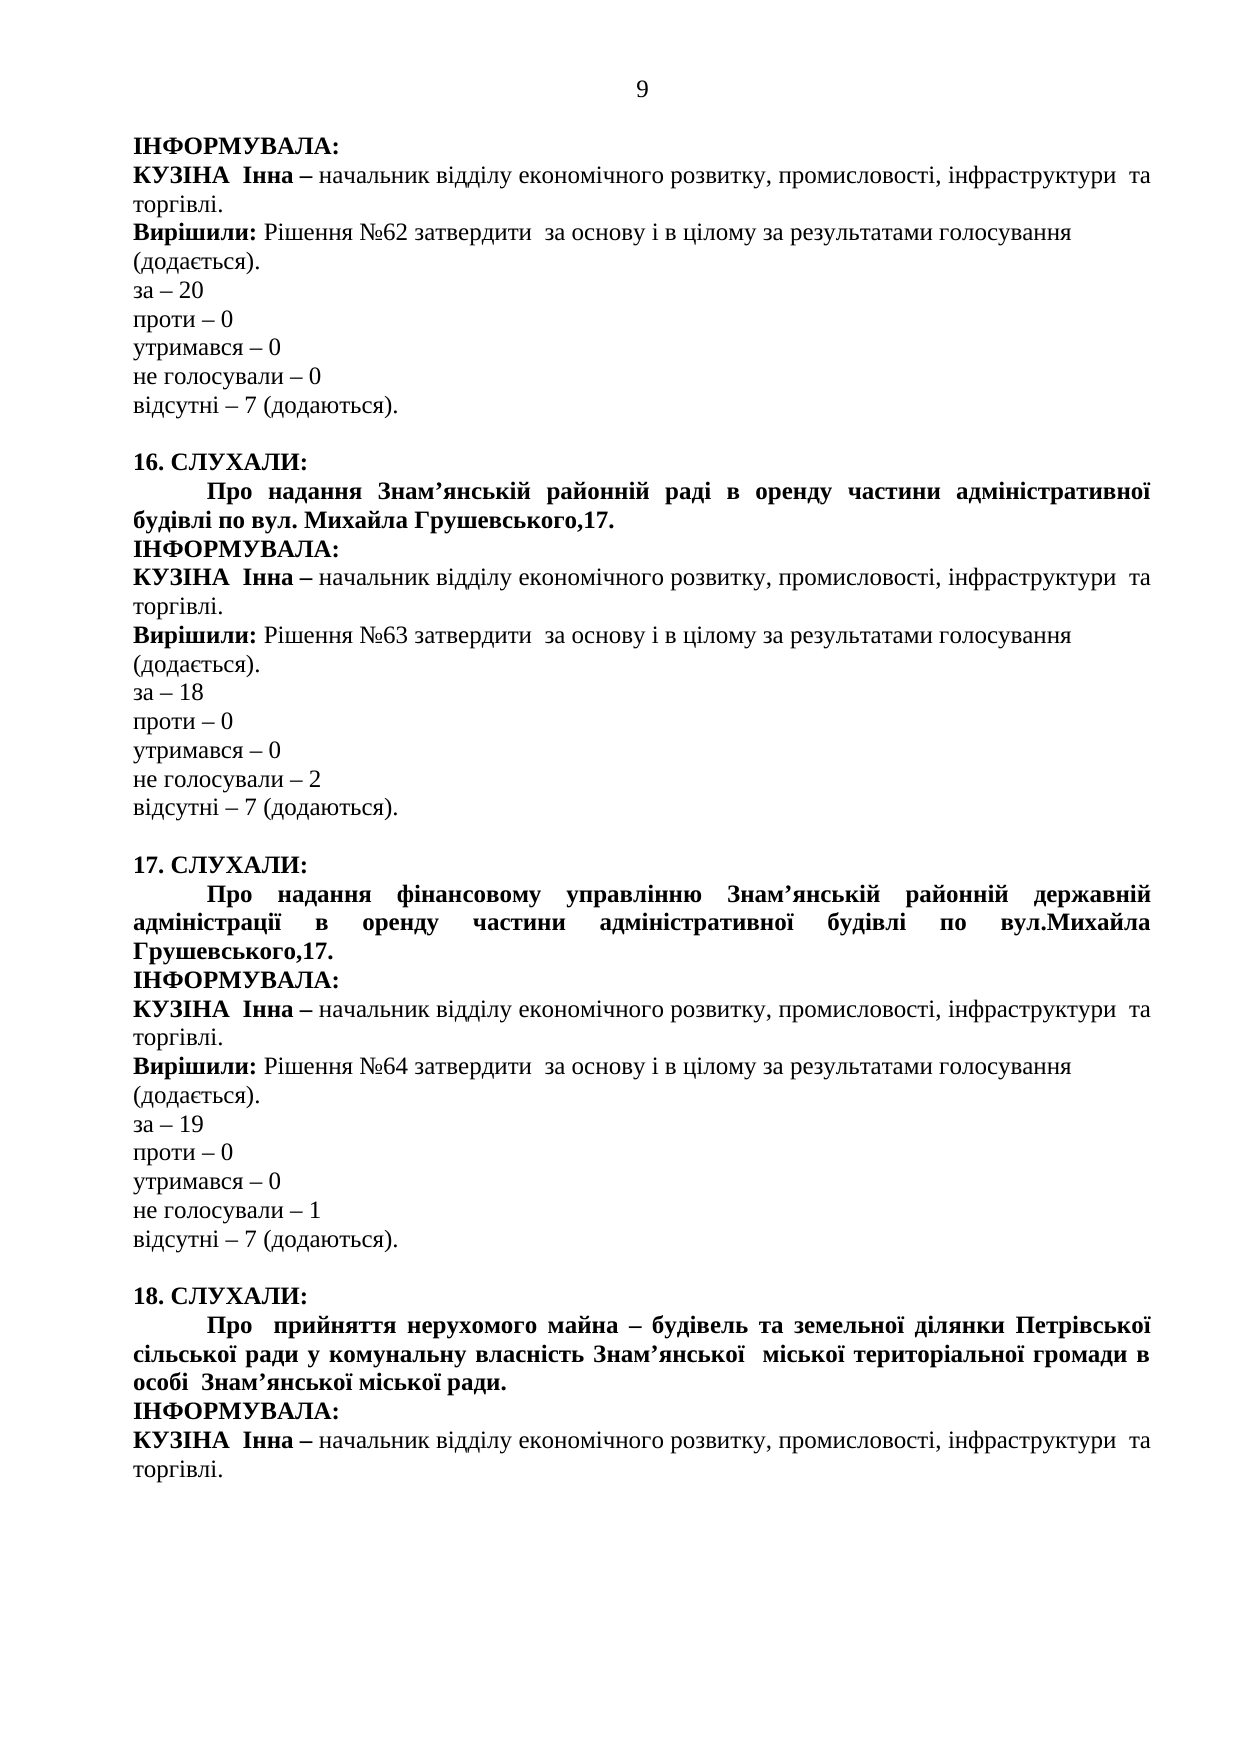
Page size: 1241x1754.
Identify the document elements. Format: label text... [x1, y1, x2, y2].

text утримався – 0 [133, 1166, 1152, 1195]
text утримався – 0 [133, 735, 1152, 764]
text за – 20 [133, 275, 1152, 304]
text 18. CЛУХАЛИ: [133, 1281, 1152, 1310]
text за – 18 [133, 677, 1152, 706]
text утримався – 0 [133, 332, 1152, 361]
text КУЗІНА Інна – начальник відділу економічного розвитку, промисловості, інфраструктури та торгівлі. [133, 562, 1152, 620]
text КУЗІНА Інна – начальник відділу економічного розвитку, промисловості, інфраструктури та торгівлі. [133, 1425, 1152, 1482]
text Про надання фінансовому управлінню Знам’янській районній державній адміністрації в оренду частини адміністративної будівлі по вул.Михайла Грушевського,17. [133, 879, 1152, 965]
text не голосували – 0 [133, 361, 1152, 390]
text Про прийняття нерухомого майна – будівель та земельної ділянки Петрівської сільської ради у комунальну власність Знам’янської міської територіальної громади в особі Знам’янської міської ради. [133, 1310, 1152, 1396]
text КУЗІНА Інна – начальник відділу економічного розвитку, промисловості, інфраструктури та торгівлі. [133, 160, 1152, 217]
text Про надання Знам’янській районній раді в оренду частини адміністративної будівлі по вул. Михайла Грушевського,17. [133, 476, 1152, 534]
text проти – 0 [133, 304, 1152, 332]
text 16. CЛУХАЛИ: [133, 447, 1152, 476]
text Вирішили: Рішення №62 затвердити за основу і в цілому за результатами голосування (додається). [133, 217, 1152, 275]
text 17. CЛУХАЛИ: [133, 850, 1152, 879]
text за – 19 [133, 1109, 1152, 1137]
text КУЗІНА Інна – начальник відділу економічного розвитку, промисловості, інфраструктури та торгівлі. [133, 994, 1152, 1051]
text Вирішили: Рішення №63 затвердити за основу і в цілому за результатами голосування (додається). [133, 620, 1152, 677]
text відсутні – 7 (додаються). [133, 1224, 1152, 1252]
text ІНФОРМУВАЛА: [133, 1396, 1152, 1425]
text відсутні – 7 (додаються). [133, 390, 1152, 419]
text проти – 0 [133, 706, 1152, 735]
text Вирішили: Рішення №64 затвердити за основу і в цілому за результатами голосування (додається). [133, 1051, 1152, 1109]
text не голосували – 1 [133, 1195, 1152, 1224]
text ІНФОРМУВАЛА: [133, 534, 1152, 562]
text проти – 0 [133, 1137, 1152, 1166]
text ІНФОРМУВАЛА: [133, 131, 1152, 160]
text ІНФОРМУВАЛА: [133, 965, 1152, 994]
text не голосували – 2 [133, 764, 1152, 792]
text відсутні – 7 (додаються). [133, 792, 1152, 821]
